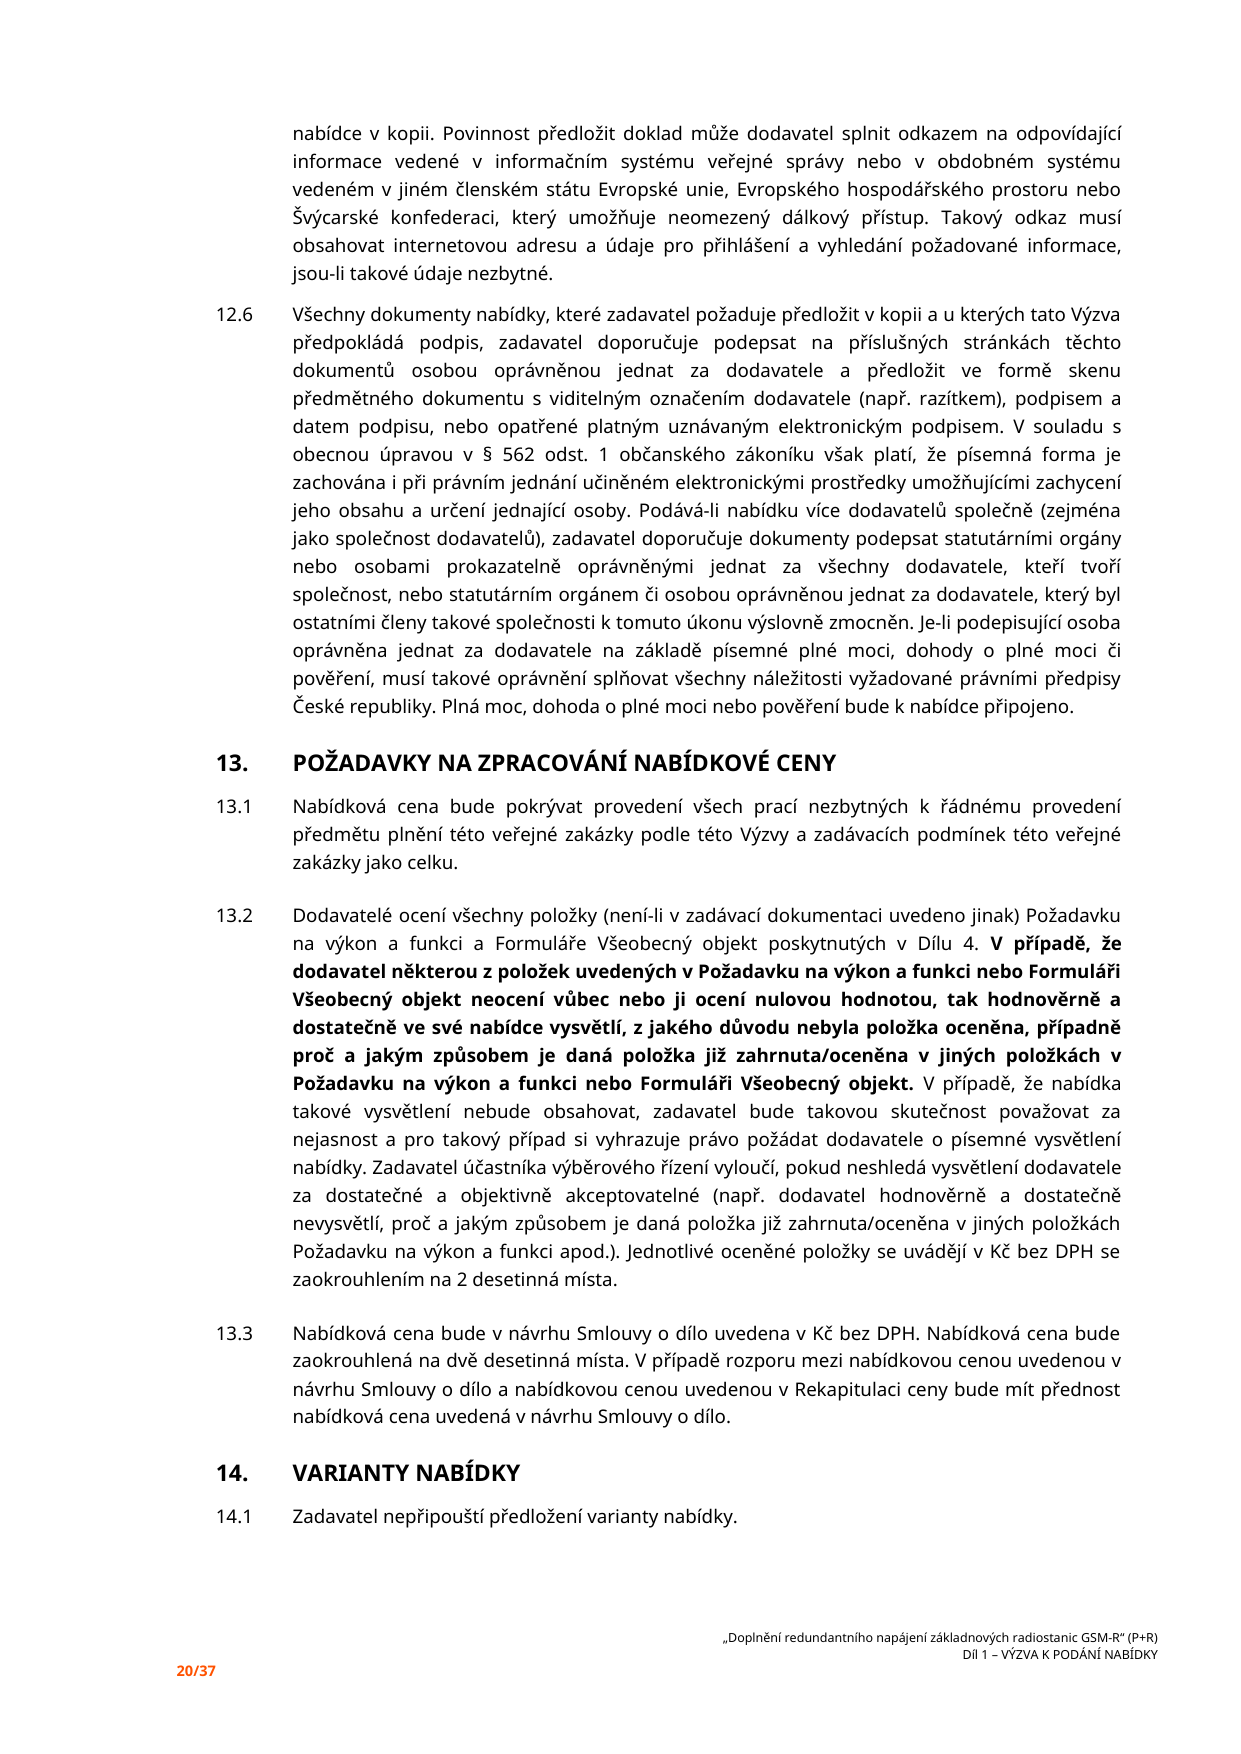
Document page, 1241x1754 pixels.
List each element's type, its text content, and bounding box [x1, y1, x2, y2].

text Zadavatel nepřipouští předložení varianty nabídky. [216, 1504, 1122, 1529]
text Nabídková cena bude pokrývat provedení všech prací nezbytných k řádnému provedení předmětu plnění této veřejné zakázky podle této Výzvy a zadávacích podmínek této veřejné zakázky jako celku. [216, 793, 1122, 875]
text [216, 121, 1122, 286]
text Všechny dokumenty nabídky, které zadavatel požaduje předložit v kopii a u kterých tato Výzva předpokládá podpis, zadavatel doporučuje podepsat na příslušných stránkách těchto dokumentů osobou oprávněnou jednat za dodavatele a předložit ve formě skenu předmětného dokumentu s viditelným označením dodavatele (např. razítkem), podpisem a datem podpisu, nebo opatřené platným uznávaným elektronickým podpisem. V souladu s obecnou úpravou v § 562 odst. 1 občanského zákoníku však platí, že písemná forma je zachována i při právním jednání učiněném elektronickými prostředky umožňujícími zachycení jeho obsahu a určení jednající osoby. Podává-li nabídku více dodavatelů společně (zejména jako společnost dodavatelů), zadavatel doporučuje dokumenty podepsat statutárními orgány nebo osobami prokazatelně oprávněnými jednat za všechny dodavatele, kteří tvoří společnost, nebo statutárním orgánem či osobou oprávněnou jednat za dodavatele, který byl ostatními členy takové společnosti k tomuto úkonu výslovně zmocněn. Je-li podepisující osoba oprávněna jednat za dodavatele na základě písemné plné moci, dohody o plné moci či pověření, musí takové oprávnění splňovat všechny náležitosti vyžadované právními předpisy České republiky. Plná moc, dohoda o plné moci nebo pověření bude k nabídce připojeno. [216, 301, 1122, 719]
text VARIANTY NABÍDKY [216, 1457, 1122, 1488]
text POŽADAVKY NA ZPRACOVÁNÍ NABÍDKOVÉ CENY [216, 747, 1122, 778]
text Nabídková cena bude v návrhu Smlouvy o dílo uvedena v Kč bez DPH. Nabídková cena bude zaokrouhlená na dvě desetinná místa. V případě rozporu mezi nabídkovou cenou uvedenou v návrhu Smlouvy o dílo a nabídkovou cenou uvedenou v Rekapitulaci ceny bude mít přednost nabídková cena uvedená v návrhu Smlouvy o dílo. [216, 1320, 1122, 1429]
text Dodavatelé ocení všechny položky (není-li v zadávací dokumentaci uvedeno jinak) Požadavku na výkon a funkci a Formuláře Všeobecný objekt poskytnutých v Dílu 4. V případě, že dodavatel některou z položek uvedených v Požadavku na výkon a funkci nebo Formuláři Všeobecný objekt neocení vůbec nebo ji ocení nulovou hodnotou, tak hodnověrně a dostatečně ve své nabídce vysvětlí, z jakého důvodu nebyla položka oceněna, případně proč a jakým způsobem je daná položka již zahrnuta/oceněna v jiných položkách v Požadavku na výkon a funkci nebo Formuláři Všeobecný objekt. V případě, že nabídka takové vysvětlení nebude obsahovat, zadavatel bude takovou skutečnost považovat za nejasnost a pro takový případ si vyhrazuje právo požádat dodavatele o písemné vysvětlení nabídky. Zadavatel účastníka výběrového řízení vyloučí, pokud neshledá vysvětlení dodavatele za dostatečné a objektivně akceptovatelné (např. dodavatel hodnověrně a dostatečně nevysvětlí, proč a jakým způsobem je daná položka již zahrnuta/oceněna v jiných položkách Požadavku na výkon a funkci apod.). Jednotlivé oceněné položky se uvádějí v Kč bez DPH se zaokrouhlením na 2 desetinná místa. [216, 902, 1122, 1292]
